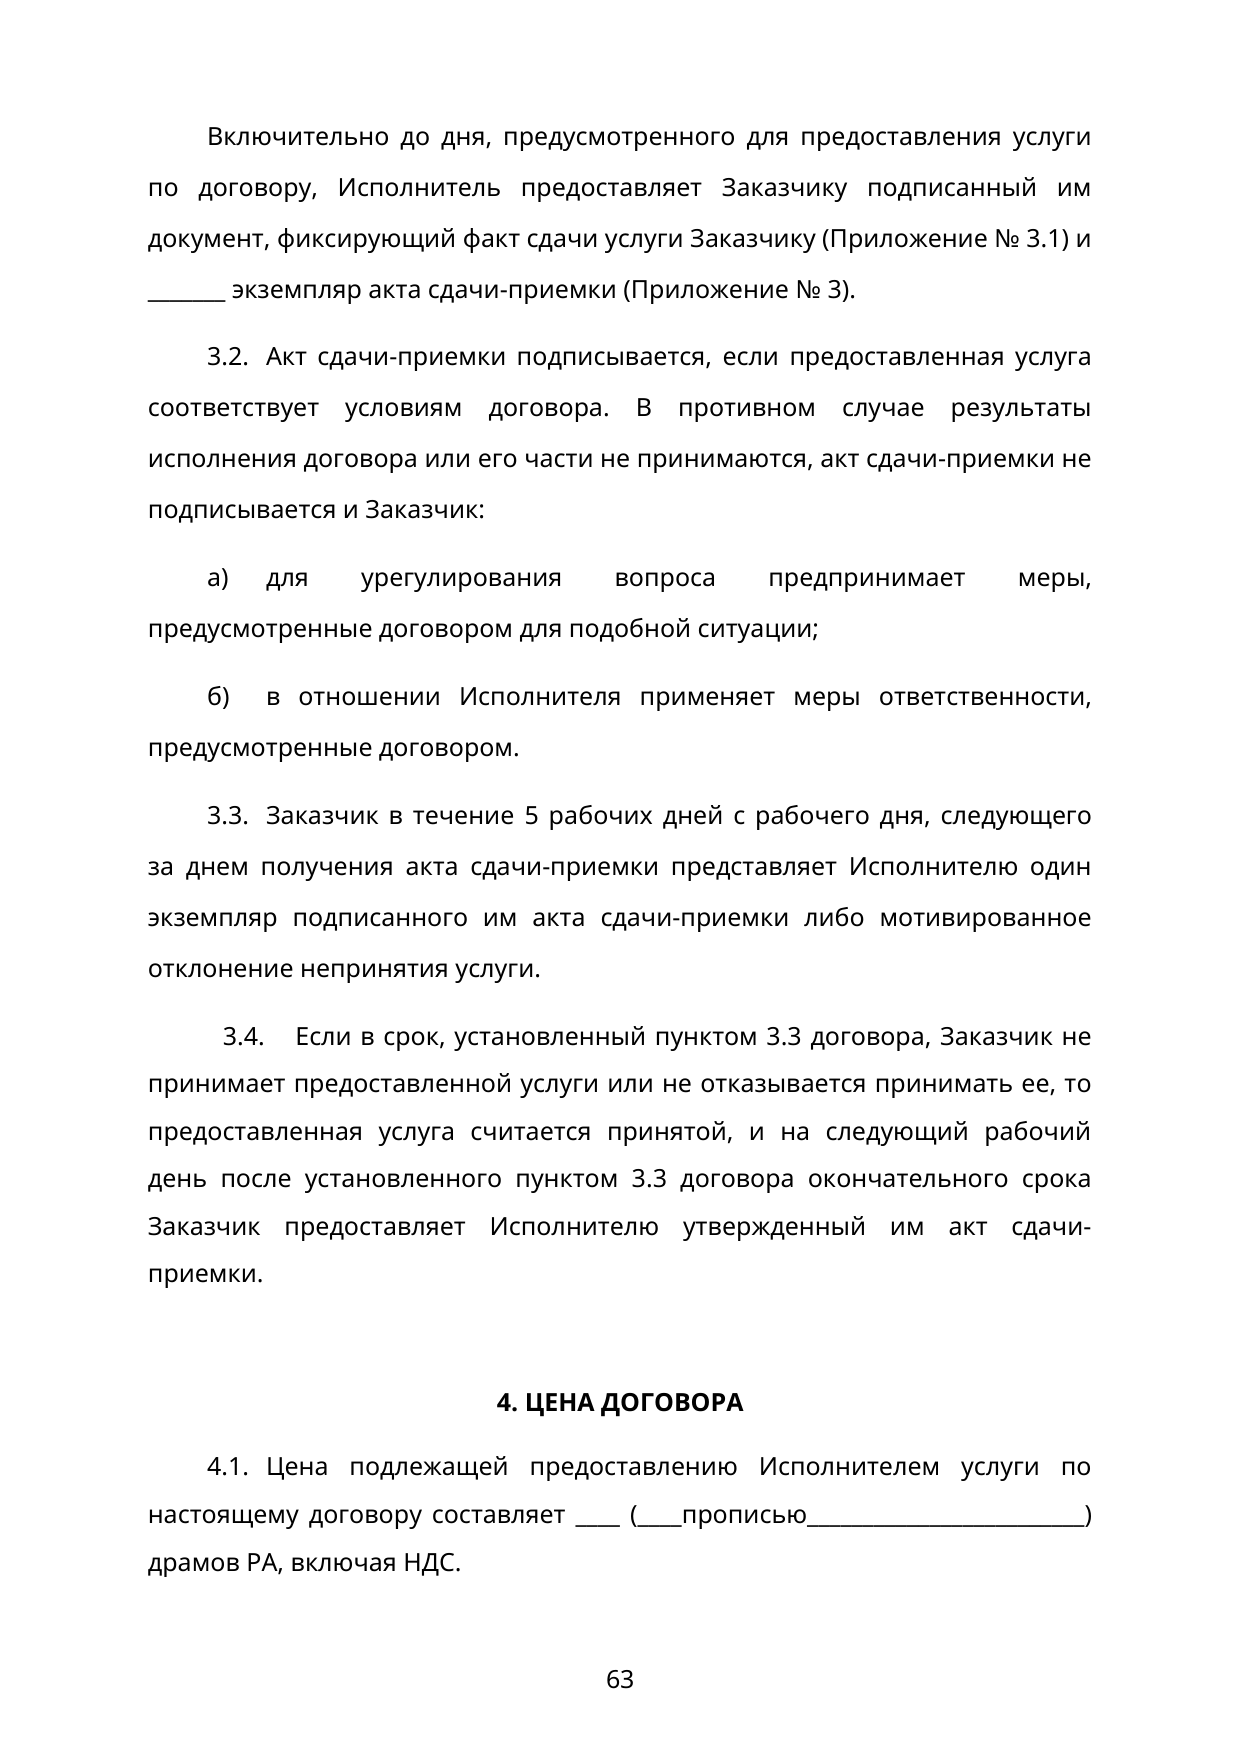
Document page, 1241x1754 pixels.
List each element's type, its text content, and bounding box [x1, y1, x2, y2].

text 4. ЦЕНА ДОГОВОРА [148, 1385, 1092, 1419]
text 3.2. Акт сдачи-приемки подписывается, если предоставленная услуга соответствует условиям договора. В противном случае результаты исполнения договора или его части не принимаются, акт сдачи-приемки не подписывается и Заказчик: [148, 339, 1092, 526]
text 4.1. Цена подлежащей предоставлению Исполнителем услуги по настоящему договору составляет ____ (____прописью_________________________) драмов РА, включая НДС. [148, 1449, 1092, 1578]
text 3.3. Заказчик в течение 5 рабочих дней с рабочего дня, следующего за днем получения акта сдачи-приемки представляет Исполнителю один экземпляр подписанного им акта сдачи-приемки либо мотивированное отклонение непринятия услуги. [148, 797, 1092, 984]
text Включительно до дня, предусмотренного для предоставления услуги по договору, Исполнитель предоставляет Заказчику подписанный им документ, фиксирующий факт сдачи услуги Заказчику (Приложение № 3.1) и _______ экземпляр акта сдачи-приемки (Приложение № 3). [148, 118, 1092, 305]
text 3.4. Если в срок, установленный пунктом 3.3 договора, Заказчик не принимает предоставленной услуги или не отказывается принимать ее, то предоставленная услуга считается принятой, и на следующий рабочий день после установленного пунктом 3.3 договора окончательного срока Заказчик предоставляет Исполнителю утвержденный им акт сдачи-приемки. [148, 1018, 1092, 1290]
text б) в отношении Исполнителя применяет меры ответственности, предусмотренные договором. [148, 678, 1092, 764]
text а) для урегулирования вопроса предпринимает меры, предусмотренные договором для подобной ситуации; [148, 560, 1092, 645]
